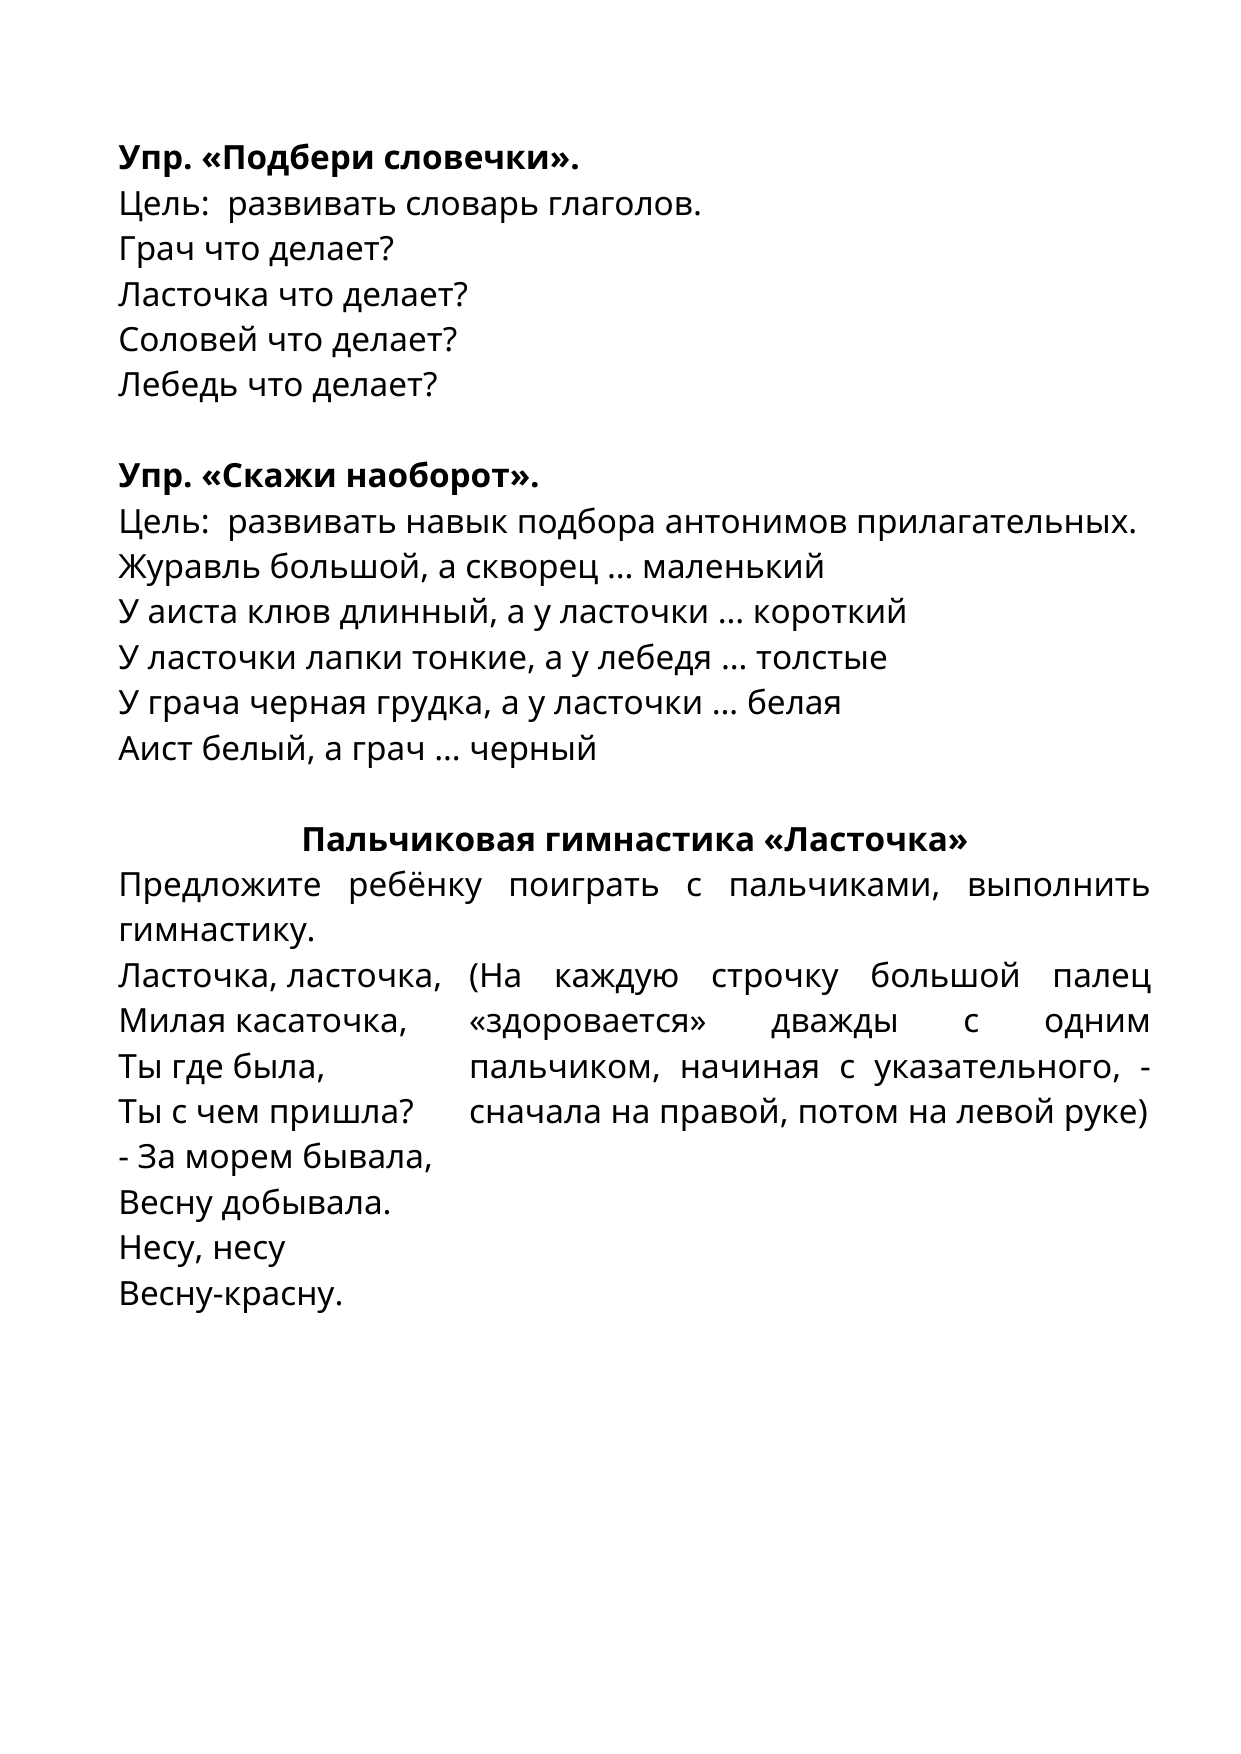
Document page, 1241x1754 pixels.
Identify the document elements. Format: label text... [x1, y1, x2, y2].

text Лебедь что делает? [118, 361, 1152, 407]
text Пальчиковая гимнастика «Ласточка» [118, 815, 1152, 861]
text У аиста клюв длинный, а у ласточки … короткий [118, 588, 1152, 634]
text Предложите ребёнку поиграть с пальчиками, выполнить гимнастику. [118, 861, 1152, 952]
text У грача черная грудка, а у ласточки … белая [118, 679, 1152, 724]
text Цель: развивать навык подбора антонимов прилагательных. [118, 497, 1152, 543]
text Соловей что делает? [118, 316, 1152, 361]
text Упр. «Подбери словечки». [118, 134, 1152, 179]
text Журавль большой, а скворец … маленький [118, 543, 1152, 588]
table_header (На каждую строчку большой палец «здоровается» дважды с одним пальчиком, начиная с указательного, - сначала на правой, потом на левой руке) [458, 952, 1163, 1360]
text Аист белый, а грач … черный [118, 724, 1152, 770]
table_header Ласточка, ласточка, Милая касаточка, Ты где была, Ты с чем пришла? - За морем бывала, Весну добывала. Несу, несу Весну-красну. [107, 952, 458, 1360]
text Цель: развивать словарь глаголов. [118, 179, 1152, 225]
text Грач что делает? [118, 225, 1152, 270]
text Ласточка что делает? [118, 270, 1152, 316]
text Упр. «Скажи наоборот». [118, 452, 1152, 497]
text У ласточки лапки тонкие, а у лебедя … толстые [118, 634, 1152, 679]
